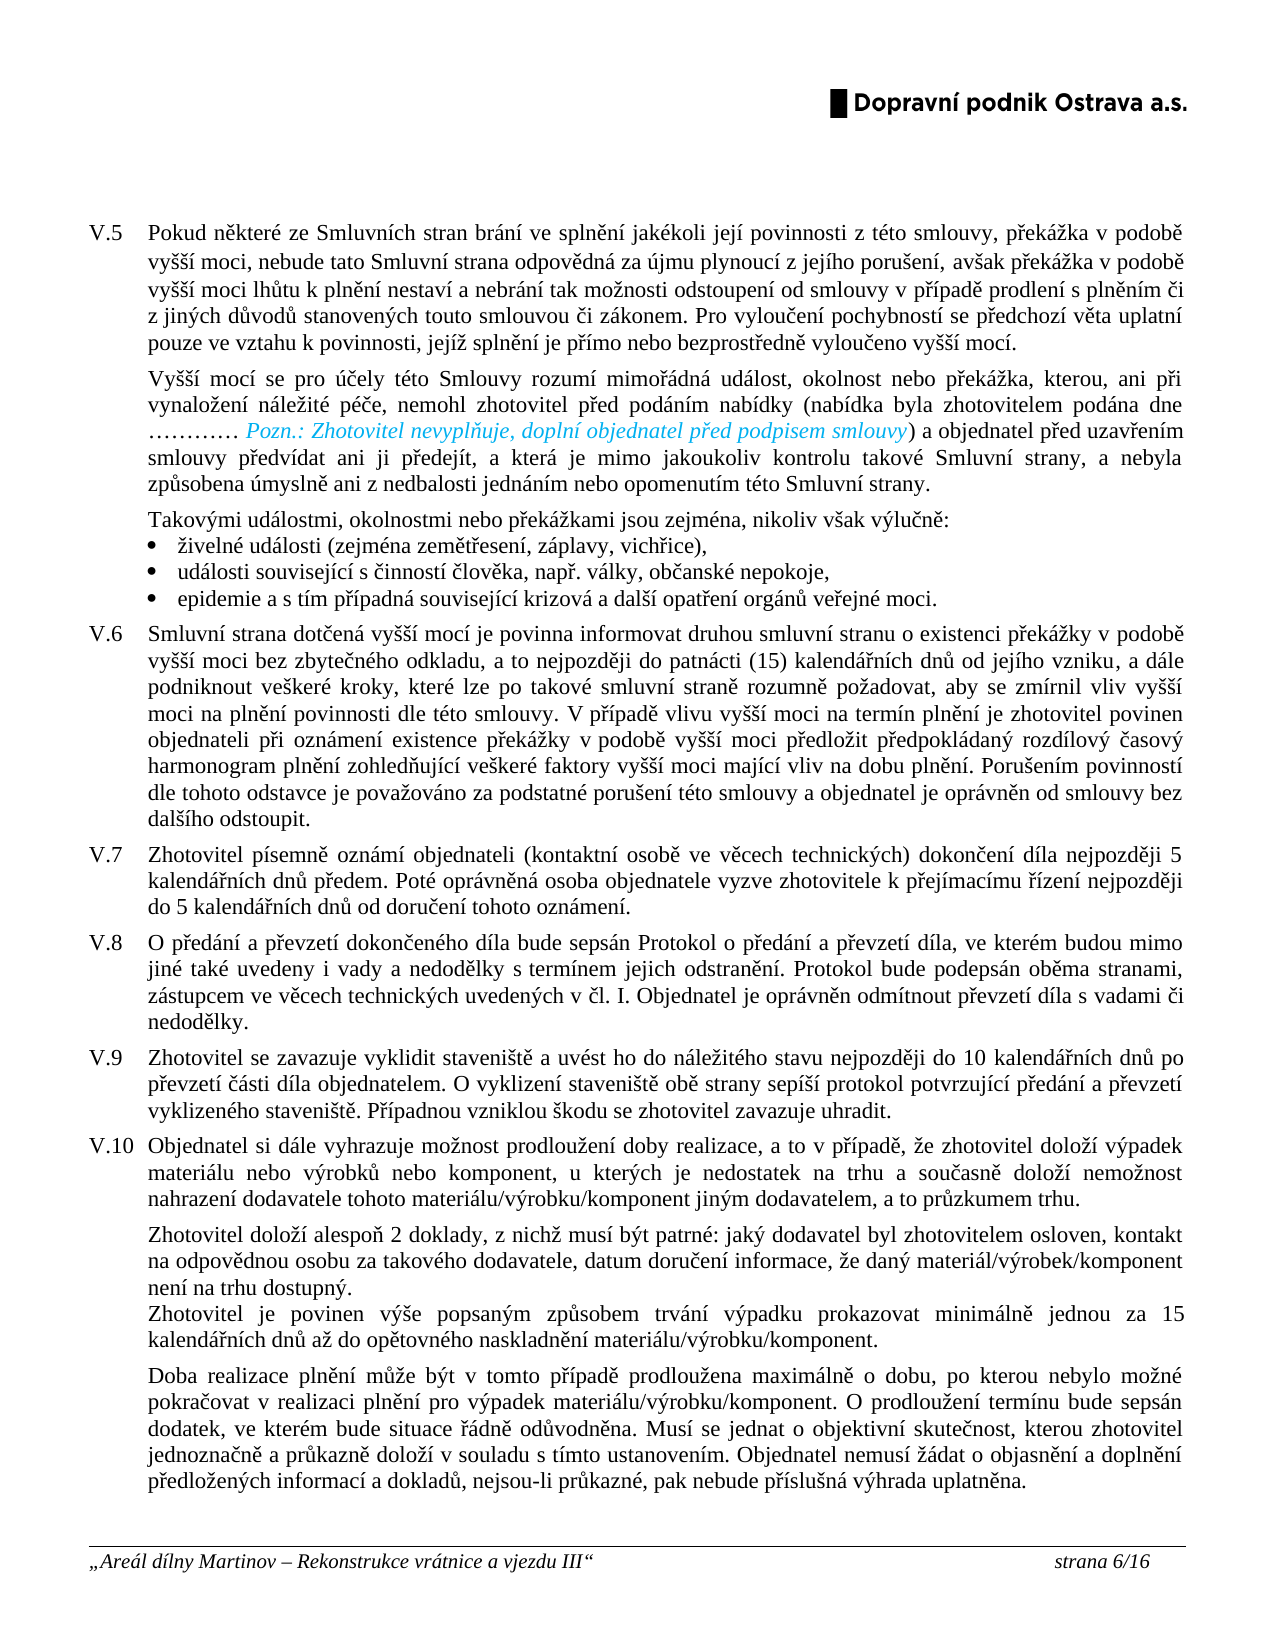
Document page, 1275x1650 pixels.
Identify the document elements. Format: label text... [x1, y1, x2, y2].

list Objednatel si dále vyhrazuje možnost prodloužení doby realizace, a to v případě, že zhotovitel doloží výpadek materiálu nebo výrobků nebo komponent, u kterých je nedostatek na trhu a současně doloží nemožnost nahrazení dodavatele tohoto materiálu/výrobku/komponent jiným dodavatelem, a to průzkumem trhu. [89, 1132, 1184, 1211]
list Zhotovitel doloží alespoň 2 doklady, z nichž musí být patrné: jaký dodavatel byl zhotovitelem osloven, kontakt na odpovědnou osobu za takového dodavatele, datum doručení informace, že daný materiál/výrobek/komponent není na trhu dostupný. [148, 1221, 1184, 1300]
text Vyšší mocí se pro účely této Smlouvy rozumí mimořádná událost, okolnost nebo překážka, kterou, ani při vynaložení náležité péče, nemohl zhotovitel před podáním nabídky (nabídka byla zhotovitelem podána dne ………… Pozn.: Zhotovitel nevyplňuje, doplní objednatel před podpisem smlouvy) a objednatel před uzavřením smlouvy předvídat ani ji předejít, a která je mimo jakoukoliv kontrolu takové Smluvní strany, a nebyla způsobena úmyslně ani z nedbalosti jednáním nebo opomenutím této Smluvní strany. [148, 364, 1184, 496]
list O předání a převzetí dokončeného díla bude sepsán Protokol o předání a převzetí díla, ve kterém budou mimo jiné také uvedeny i vady a nedodělky s termínem jejich odstranění. Protokol bude podepsán oběma stranami, zástupcem ve věcech technických uvedených v čl. I. Objednatel je oprávněn odmítnout převzetí díla s vadami či nedodělky. [89, 929, 1184, 1034]
picture [830, 89, 1187, 118]
text Takovými událostmi, okolnostmi nebo překážkami jsou zejména, nikoliv však výlučně: [148, 506, 1184, 532]
list Zhotovitel se zavazuje vyklidit staveniště a uvést ho do náležitého stavu nejpozději do 10 kalendářních dnů po převzetí části díla objednatelem. O vyklizení staveniště obě strany sepíší protokol potvrzující předání a převzetí vyklizeného staveniště. Případnou vzniklou škodu se zhotovitel zavazuje uhradit. [89, 1044, 1184, 1123]
list Pokud některé ze Smluvních stran brání ve splnění jakékoli její povinnosti z této smlouvy, překážka v podobě vyšší moci, nebude tato Smluvní strana odpovědná za újmu plynoucí z jejího porušení, avšak překážka v podobě vyšší moci lhůtu k plnění nestaví a nebrání tak možnosti odstoupení od smlouvy v případě prodlení s plněním či z jiných důvodů stanovených touto smlouvou či zákonem. Pro vyloučení pochybností se předchozí věta uplatní pouze ve vztahu k povinnosti, jejíž splnění je přímo nebo bezprostředně vyloučeno vyšší mocí. [89, 218, 1184, 355]
list epidemie a s tím případná související krizová a další opatření orgánů veřejné moci. [148, 585, 1186, 611]
list události související s činností člověka, např. války, občanské nepokoje, [148, 558, 1186, 585]
list Doba realizace plnění může být v tomto případě prodloužena maximálně o dobu, po kterou nebylo možné pokračovat v realizaci plnění pro výpadek materiálu/výrobku/komponent. O prodloužení termínu bude sepsán dodatek, ve kterém bude situace řádně odůvodněna. Musí se jednat o objektivní skutečnost, kterou zhotovitel jednoznačně a průkazně doloží v souladu s tímto ustanovením. Objednatel nemusí žádat o objasnění a doplnění předložených informací a dokladů, nejsou-li průkazné, pak nebude příslušná výhrada uplatněna. [148, 1362, 1184, 1494]
list Zhotovitel písemně oznámí objednateli (kontaktní osobě ve věcech technických) dokončení díla nejpozději 5 kalendářních dnů předem. Poté oprávněná osoba objednatele vyzve zhotovitele k přejímacímu řízení nejpozději do 5 kalendářních dnů od doručení tohoto oznámení. [89, 841, 1184, 920]
text Zhotovitel je povinen výše popsaným způsobem trvání výpadku prokazovat minimálně jednou za 15 kalendářních dnů až do opětovného naskladnění materiálu/výrobku/komponent. [148, 1300, 1186, 1353]
list Smluvní strana dotčená vyšší mocí je povinna informovat druhou smluvní stranu o existenci překážky v podobě vyšší moci bez zbytečného odkladu, a to nejpozději do patnácti (15) kalendářních dnů od jejího vzniku, a dále podniknout veškeré kroky, které lze po takové smluvní straně rozumně požadovat, aby se zmírnil vliv vyšší moci na plnění povinnosti dle této smlouvy. V případě vlivu vyšší moci na termín plnění je zhotovitel povinen objednateli při oznámení existence překážky v podobě vyšší moci předložit předpokládaný rozdílový časový harmonogram plnění zohledňující veškeré faktory vyšší moci mající vliv na dobu plnění. Porušením povinností dle tohoto odstavce je považováno za podstatné porušení této smlouvy a objednatel je oprávněn od smlouvy bez dalšího odstoupit. [89, 621, 1184, 831]
list živelné události (zejména zemětřesení, záplavy, vichřice), [148, 532, 1186, 558]
